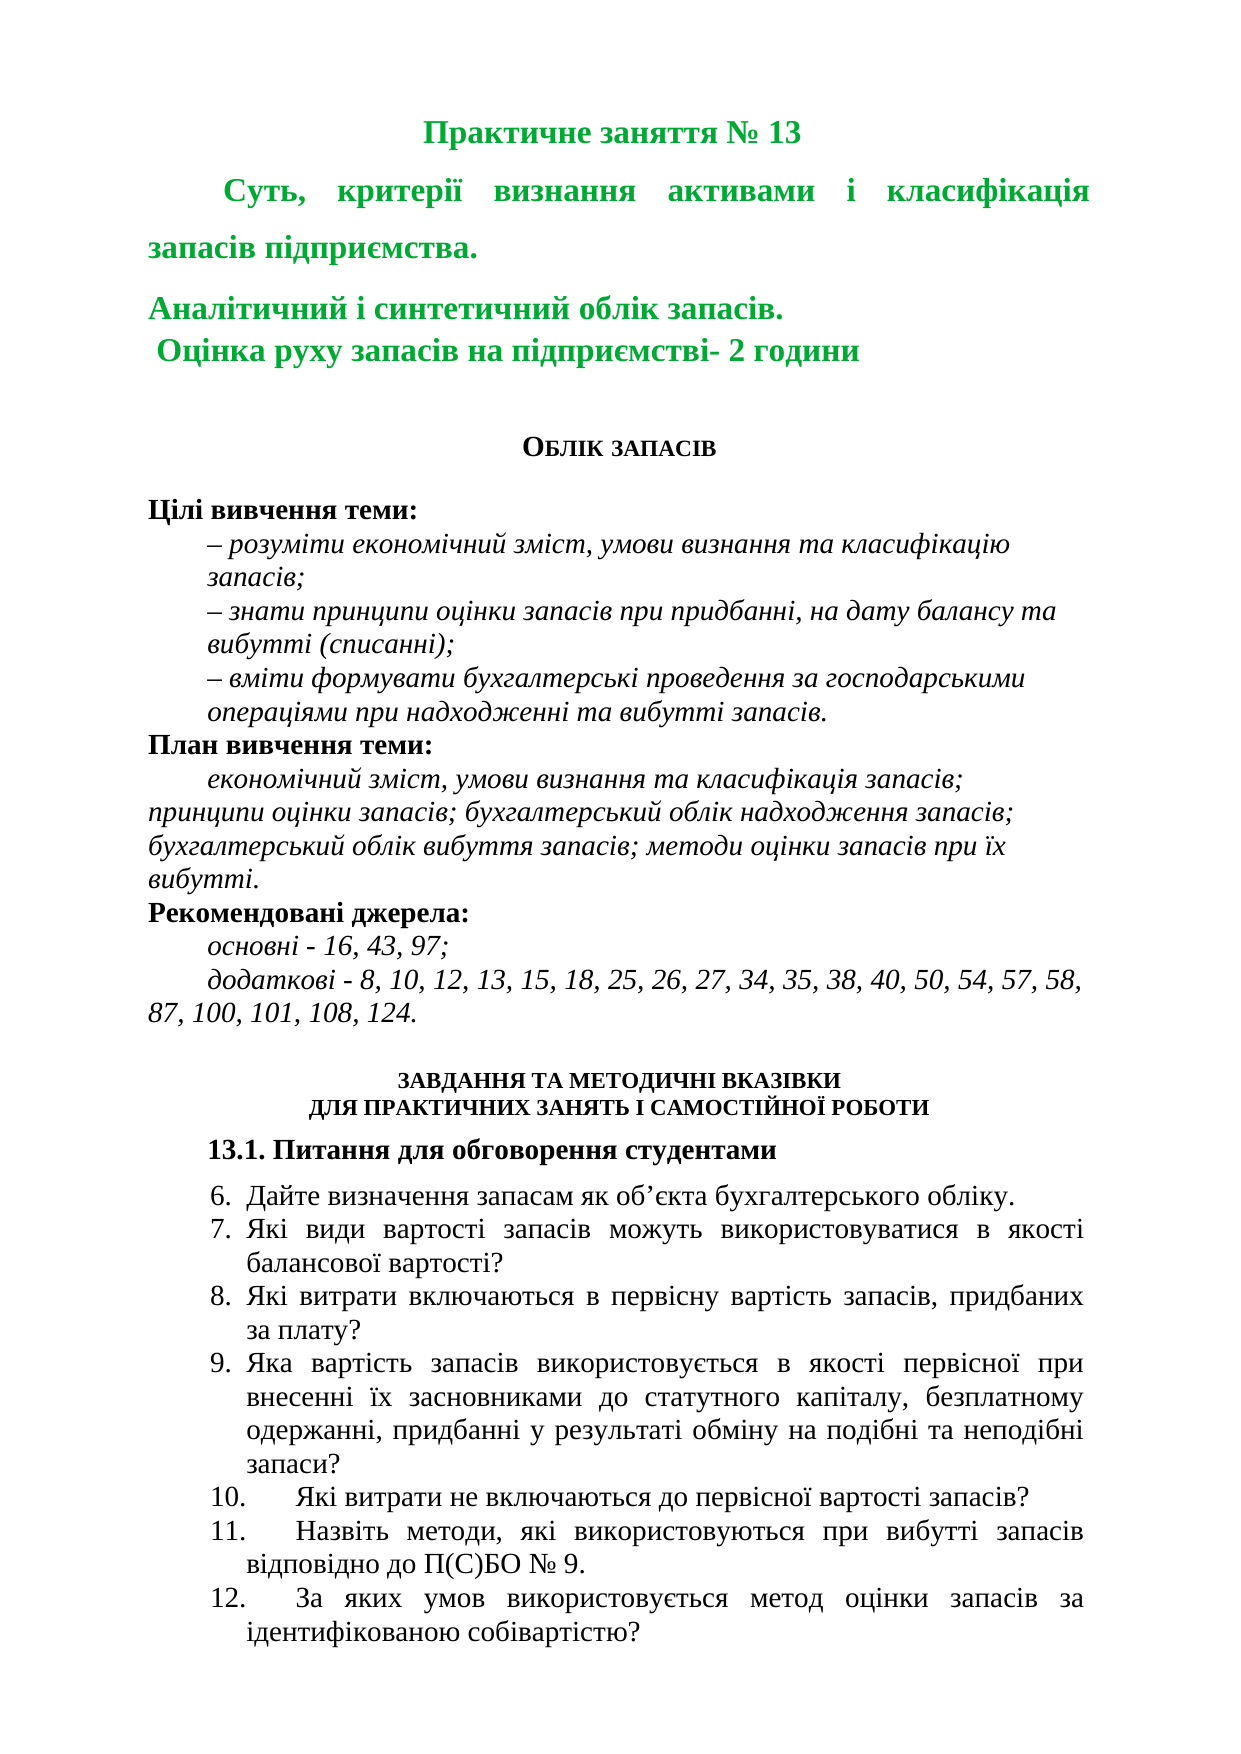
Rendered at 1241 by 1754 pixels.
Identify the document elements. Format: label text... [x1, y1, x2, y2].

title Які витрати включаються в первісну вартість запасів, придбаних за плату? [210, 1278, 1084, 1345]
text Аналітичний і синтетичний облік запасів. [148, 289, 1090, 327]
text Оцінка руху запасів на підприємстві- 2 години [148, 331, 1090, 369]
text ДЛЯ ПРАКТИЧНИХ ЗАНЯТЬ І САМОСТІЙНОЇ РОБОТИ [148, 1094, 1090, 1120]
title Назвіть методи, які використовуються при вибутті запасів відповідно до П(С)БО № 9. [210, 1513, 1084, 1580]
text – вміти формувати бухгалтерські проведення за господарськими операціями при надходженні та вибутті запасів. [207, 660, 1090, 727]
text – розуміти економічний зміст, умови визнання та класифікацію запасів; [207, 526, 1090, 593]
title Дайте визначення запасам як об’єкта бухгалтерського обліку. [210, 1178, 1084, 1211]
title Яка вартість запасів використовується в якості первісної при внесенні їх засновниками до статутного капіталу, безплатному одержанні, придбанні у результаті обміну на подібні та неподібні запаси? [210, 1345, 1084, 1479]
text Облік запасів [148, 429, 1090, 462]
text Практичне заняття № 13 [148, 112, 1090, 151]
title Які види вартості запасів можуть використовуватися в якості балансової вартості? [210, 1211, 1084, 1278]
text План вивчення теми: [148, 727, 1090, 761]
text Суть, критерії визнання активами і класифікація запасів підприємства. [148, 170, 1090, 266]
title За яких умов використовується метод оцінки запасів за ідентифікованою собівартістю? [210, 1580, 1084, 1647]
text ЗАВДАННЯ ТА МЕТОДИЧНІ ВКАЗІВКИ [148, 1067, 1090, 1094]
text економічний зміст, умови визнання та класифікація запасів; принципи оцінки запасів; бухгалтерський облік надходження запасів; бухгалтерський облік вибуття запасів; методи оцінки запасів при їх вибутті. [148, 761, 1090, 895]
title Які витрати не включаються до первісної вартості запасів? [210, 1479, 1084, 1513]
text 13.1. Питання для обговорення студентами [148, 1132, 1090, 1166]
text Рекомендовані джерела: [148, 895, 1090, 928]
text – знати принципи оцінки запасів при придбанні, на дату балансу та вибутті (списанні); [207, 593, 1090, 660]
text основні - 16, 43, 97; [148, 928, 1090, 962]
text додаткові - 8, 10, 12, 13, 15, 18, 25, 26, 27, 34, 35, 38, 40, 50, 54, 57, 58, 87, 100, 101, 108, 124. [148, 962, 1090, 1029]
text Цілі вивчення теми: [148, 492, 1090, 526]
